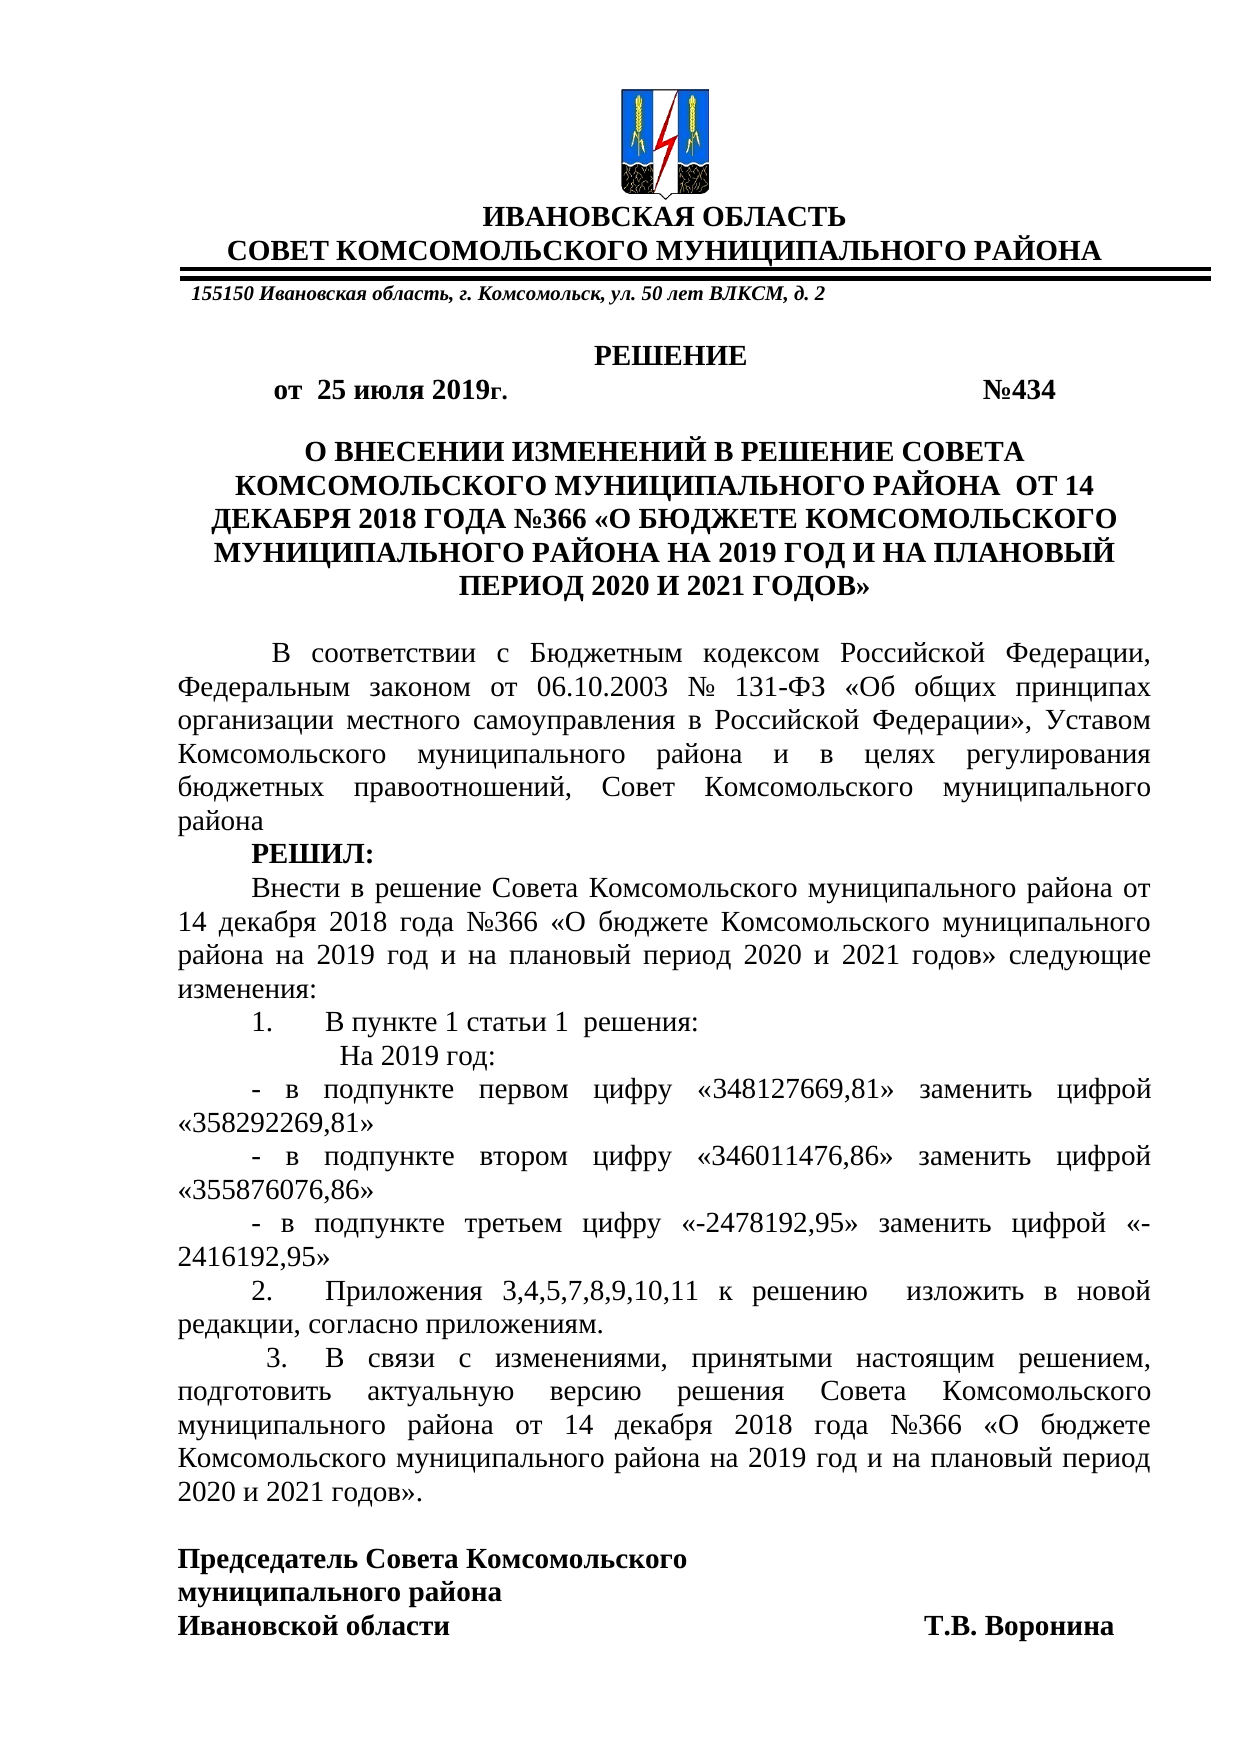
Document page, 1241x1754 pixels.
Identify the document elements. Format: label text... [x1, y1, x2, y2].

text - в подпункте третьем цифру «-2478192,95» заменить цифрой «-2416192,95» [177, 1206, 1152, 1273]
text - в подпункте втором цифру «346011476,86» заменить цифрой «355876076,86» [177, 1138, 1152, 1206]
text муниципального района [177, 1574, 1152, 1608]
text О ВНЕСЕНИИ ИЗМЕНЕНИЙ В РЕШЕНИЕ СОВЕТА КОМСОМОЛЬСКОГО МУНИЦИПАЛЬНОГО РАЙОНА ОТ 14 ДЕКАБРЯ 2018 ГОДА №366 «О БЮДЖЕТЕ КОМСОМОЛЬСКОГО МУНИЦИПАЛЬНОГО РАЙОНА НА 2019 ГОД И НА ПЛАНОВЫЙ ПЕРИОД 2020 И 2021 ГОДОВ» [177, 434, 1152, 602]
text - в подпункте первом цифру «348127669,81» заменить цифрой «358292269,81» [177, 1071, 1152, 1138]
text На 2019 год: [339, 1038, 1152, 1071]
title ИВАНОВСКАЯ ОБЛАСТЬ [177, 199, 1152, 233]
text Председатель Совета Комсомольского [177, 1541, 1152, 1574]
list Приложения 3,4,5,7,8,9,10,11 к решению изложить в новой редакции, согласно приложениям. [177, 1273, 1152, 1340]
text РЕШИЛ: [177, 837, 1152, 870]
title СОВЕТ КОМСОМОЛЬСКОГО МУНИЦИПАЛЬНОГО РАЙОНА [177, 233, 1152, 267]
title от 25 июля 2019г. №434 [177, 372, 1152, 405]
text Внести в решение Совета Комсомольского муниципального района от 14 декабря 2018 года №366 «О бюджете Комсомольского муниципального района на 2019 год и на плановый период 2020 и 2021 годов» следующие изменения: [177, 870, 1152, 1004]
list В пункте 1 статьи 1 решения: [251, 1004, 1152, 1038]
table_header 155150 Ивановская область, г. Комсомольск, ул. 50 лет ВЛКСМ, д. 2 [180, 281, 1211, 338]
title РЕШЕНИЕ [177, 338, 1152, 372]
list В связи с изменениями, принятыми настоящим решением, подготовить актуальную версию решения Совета Комсомольского муниципального района от 14 декабря 2018 года №366 «О бюджете Комсомольского муниципального района на 2019 год и на плановый период 2020 и 2021 годов». [177, 1340, 1152, 1507]
text Ивановской области Т.В. Воронина [177, 1608, 1152, 1642]
text В соответствии с Бюджетным кодексом Российской Федерации, Федеральным законом от 06.10.2003 № 131-ФЗ «Об общих принципах организации местного самоуправления в Российской Федерации», Уставом Комсомольского муниципального района и в целях регулирования бюджетных правоотношений, Совет Комсомольского муниципального района [177, 635, 1152, 837]
